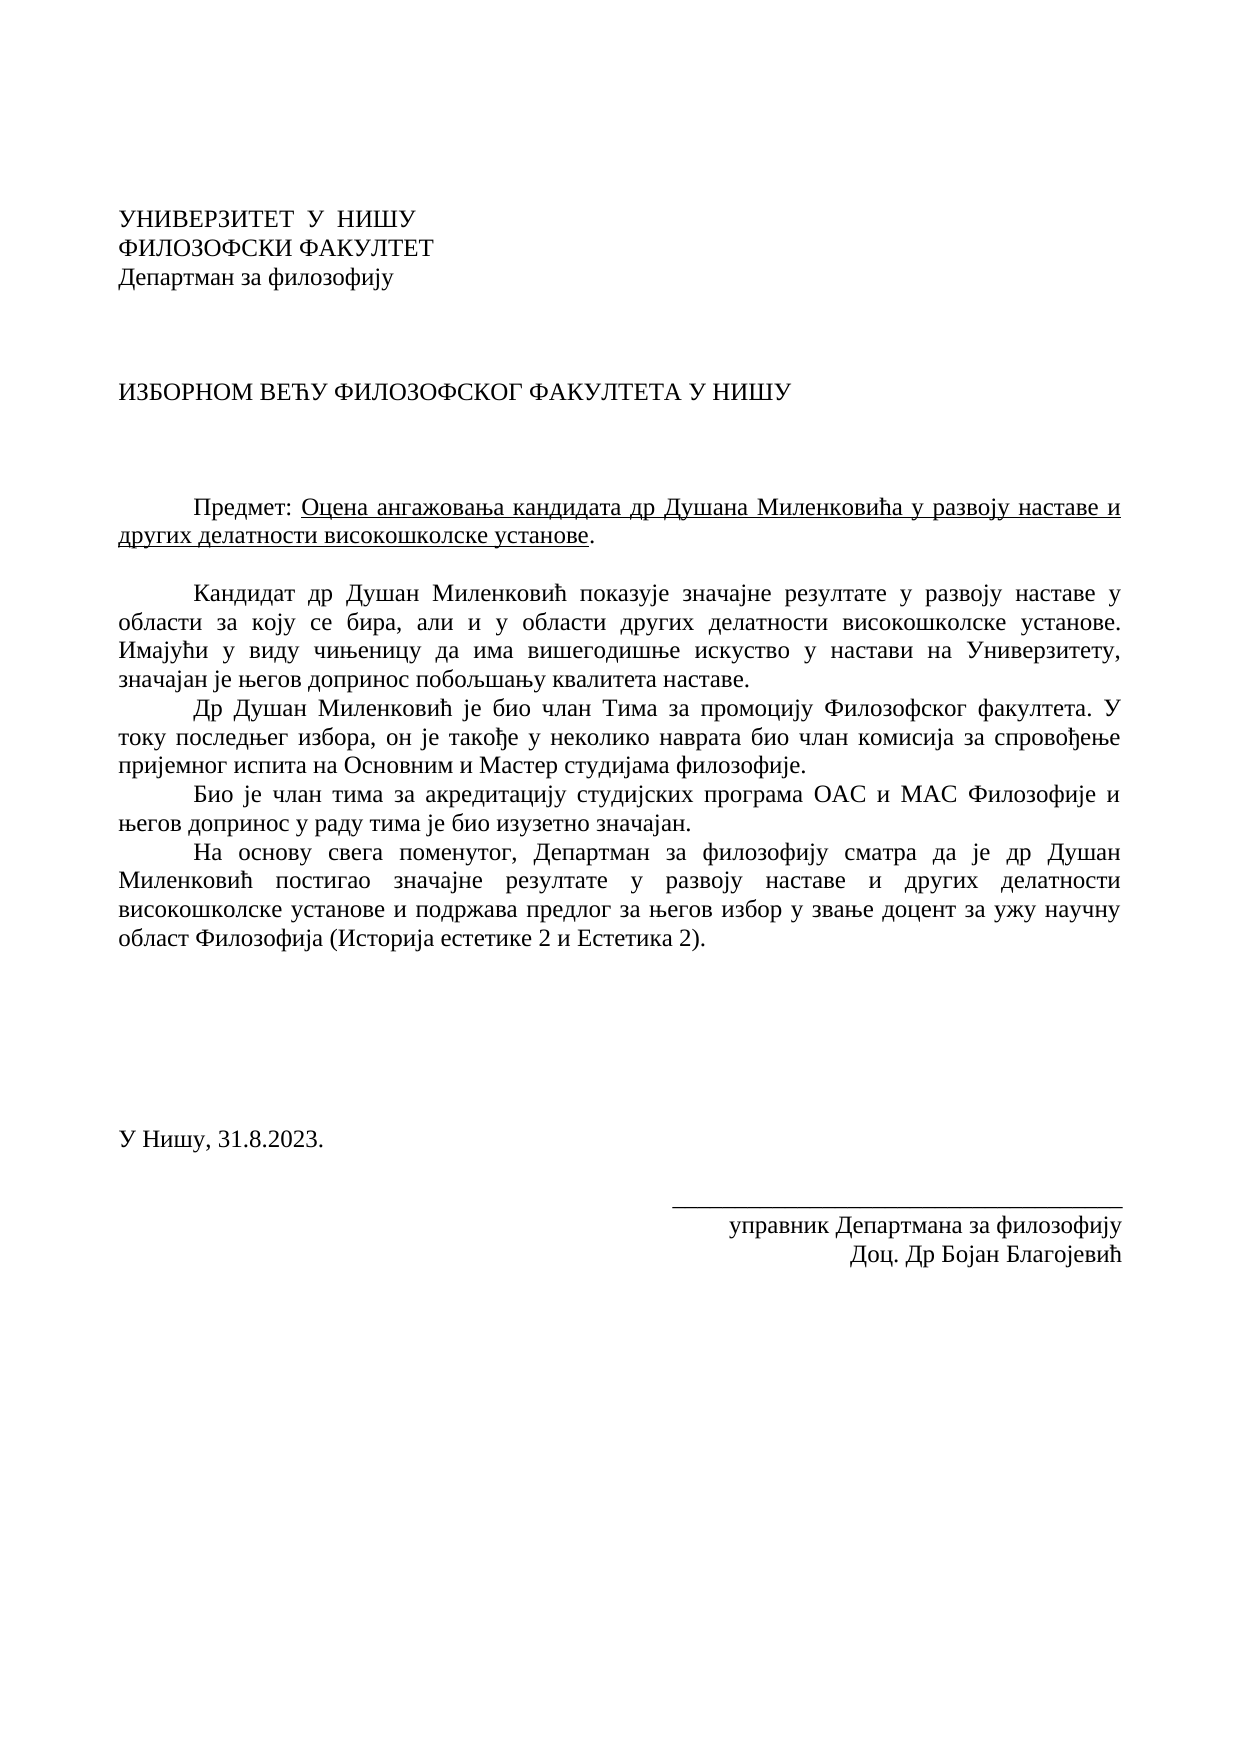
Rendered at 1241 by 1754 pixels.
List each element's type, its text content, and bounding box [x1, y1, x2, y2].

text Предмет: Оцена ангажовања кандидата др Душана Миленковића у развоју наставе и других делатности високошколске установе. [118, 492, 1122, 549]
text У Нишу, 31.8.2023. [118, 1124, 1122, 1153]
text ИЗБОРНОМ ВЕЋУ ФИЛОЗОФСКОГ ФАКУЛТЕТА У НИШУ [118, 377, 1122, 406]
text ____________________________________ [118, 1182, 1122, 1211]
text ФИЛОЗОФСКИ ФАКУЛТЕТ [118, 233, 1122, 262]
text управник Департмана за филозофију [118, 1211, 1122, 1239]
text Био је члан тима за акредитацију студијских програма ОАС и МАС Филозофије и његов допринос у раду тима је био изузетно значајан. [118, 779, 1122, 837]
text Департман за филозофију [118, 262, 1122, 291]
text Кандидат др Душан Миленковић показује значајне резултате у развоју наставе у области за коју се бира, али и у области других делатности високошколске установе. Имајући у виду чињеницу да има вишегодишње искуство у настави на Универзитету, значајан је његов допринос побољшању квалитета наставе. [118, 578, 1122, 693]
text Доц. Др Бојан Благојевић [118, 1239, 1122, 1268]
text Др Душан Миленковић је био члан Тима за промоцију Филозофског факултета. У току последњег избора, он је такође у неколико наврата био члан комисија за спровођење пријемног испита на Основним и Мастер студијама филозофије. [118, 693, 1122, 779]
text На основу свега поменутог, Департман за филозофију сматра да је др Душан Миленковић постигао значајне резултате у развоју наставе и других делатности високошколске установе и подржава предлог за његов избор у звање доцент за ужу научну област Филозофија (Историја естетике 2 и Естетика 2). [118, 837, 1122, 952]
text УНИВЕРЗИТЕТ У НИШУ [118, 204, 1122, 233]
